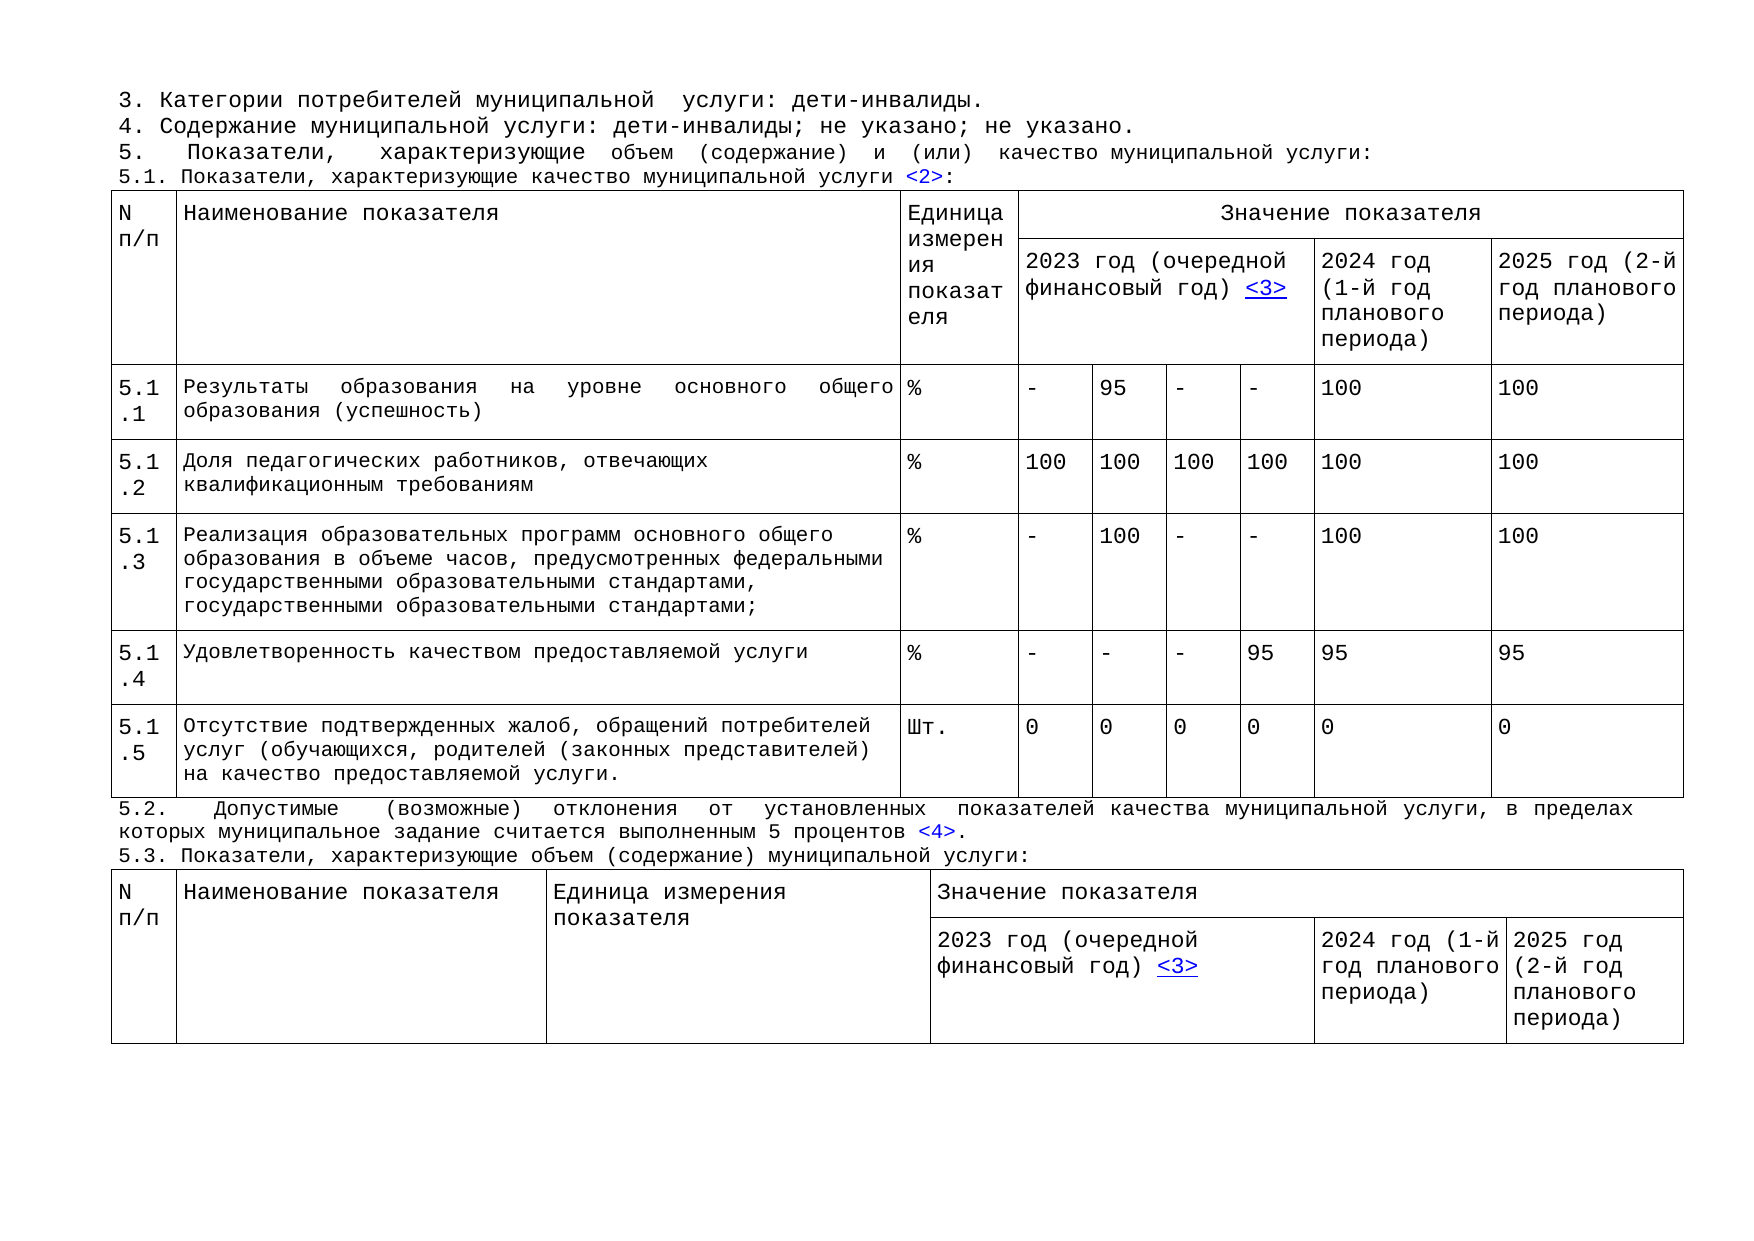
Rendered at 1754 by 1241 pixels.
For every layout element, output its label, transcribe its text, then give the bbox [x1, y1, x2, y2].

table_cell 2024 год (1-й год планового периода) [1315, 918, 1506, 1043]
table_cell - [1167, 631, 1240, 704]
table_cell % [901, 365, 1018, 438]
table_cell 0 [1093, 705, 1166, 797]
table_cell 100 [1093, 440, 1166, 513]
table_cell 2025 год (2-й год планового периода) [1507, 918, 1683, 1043]
table_cell 100 [1315, 440, 1491, 513]
text 5.3. Показатели, характеризующие объем (содержание) муниципальной услуги: [118, 845, 1636, 869]
table_cell 5.1.1 [112, 365, 176, 438]
table_cell 5.1.4 [112, 631, 176, 704]
table_cell Шт. [901, 705, 1018, 797]
table_cell 100 [1315, 514, 1491, 629]
table_cell 0 [1019, 705, 1092, 797]
table_cell 5.1.5 [112, 705, 176, 797]
text 5.1. Показатели, характеризующие качество муниципальной услуги <2>: [118, 166, 1636, 190]
table_cell 0 [1241, 705, 1314, 797]
table_cell - [1019, 514, 1092, 629]
table_cell 100 [1492, 365, 1683, 438]
table_cell 100 [1241, 440, 1314, 513]
table_header Единица измерения показателя [901, 191, 1018, 364]
table_cell 100 [1492, 440, 1683, 513]
table_cell Отсутствие подтвержденных жалоб, обращений потребителей услуг (обучающихся, родителей (законных представителей) на качество предоставляемой услуги. [177, 705, 900, 797]
table_cell - [1019, 365, 1092, 438]
table_header N п/п [112, 191, 176, 364]
table_cell 0 [1315, 705, 1491, 797]
table_header Значение показателя [931, 870, 1683, 917]
table_cell 100 [1492, 514, 1683, 629]
table_cell % [901, 440, 1018, 513]
table_cell 2023 год (очередной финансовый год) <3> [931, 918, 1314, 1043]
table_cell % [901, 514, 1018, 629]
table_cell 0 [1492, 705, 1683, 797]
text 4. Содержание муниципальной услуги: дети-инвалиды; не указано; не указано. [118, 114, 1636, 140]
table_cell 95 [1492, 631, 1683, 704]
table_cell - [1093, 631, 1166, 704]
table_cell 100 [1019, 440, 1092, 513]
table_cell 2025 год (2-й год планового периода) [1492, 239, 1683, 364]
text 5. Показатели, характеризующие объем (содержание) и (или) качество муниципальной услуги: [118, 140, 1636, 166]
table_cell - [1167, 514, 1240, 629]
table_cell Реализация образовательных программ основного общего образования в объеме часов, предусмотренных федеральными государственными образовательными стандартами, государственными образовательными стандартами; [177, 514, 900, 629]
table_cell - [1019, 631, 1092, 704]
table_cell 5.1.3 [112, 514, 176, 629]
table_cell 95 [1315, 631, 1491, 704]
table_header Значение показателя [1019, 191, 1683, 238]
table_cell 5.1.2 [112, 440, 176, 513]
table_cell Удовлетворенность качеством предоставляемой услуги [177, 631, 900, 704]
table_header Наименование показателя [177, 870, 546, 1043]
table_cell 95 [1241, 631, 1314, 704]
table_cell 100 [1093, 514, 1166, 629]
table_cell 95 [1093, 365, 1166, 438]
table_cell - [1167, 365, 1240, 438]
table_cell Результаты образования на уровне основного общего образования (успешность) [177, 365, 900, 438]
table_header Наименование показателя [177, 191, 900, 364]
table_cell % [901, 631, 1018, 704]
table_cell 0 [1167, 705, 1240, 797]
table_cell 2024 год (1-й год планового периода) [1315, 239, 1491, 364]
text 3. Категории потребителей муниципальной услуги: дети-инвалиды. [118, 88, 1636, 114]
text 5.2. Допустимые (возможные) отклонения от установленных показателей качества муниципальной услуги, в пределах которых муниципальное задание считается выполненным 5 процентов <4>. [118, 798, 1636, 845]
table_cell - [1241, 514, 1314, 629]
table_header Единица измерения показателя [547, 870, 930, 1043]
table_cell Доля педагогических работников, отвечающих квалификационным требованиям [177, 440, 900, 513]
table_header N п/п [112, 870, 176, 1043]
table_cell 100 [1315, 365, 1491, 438]
table_cell - [1241, 365, 1314, 438]
table_cell 2023 год (очередной финансовый год) <3> [1019, 239, 1314, 364]
table_cell 100 [1167, 440, 1240, 513]
